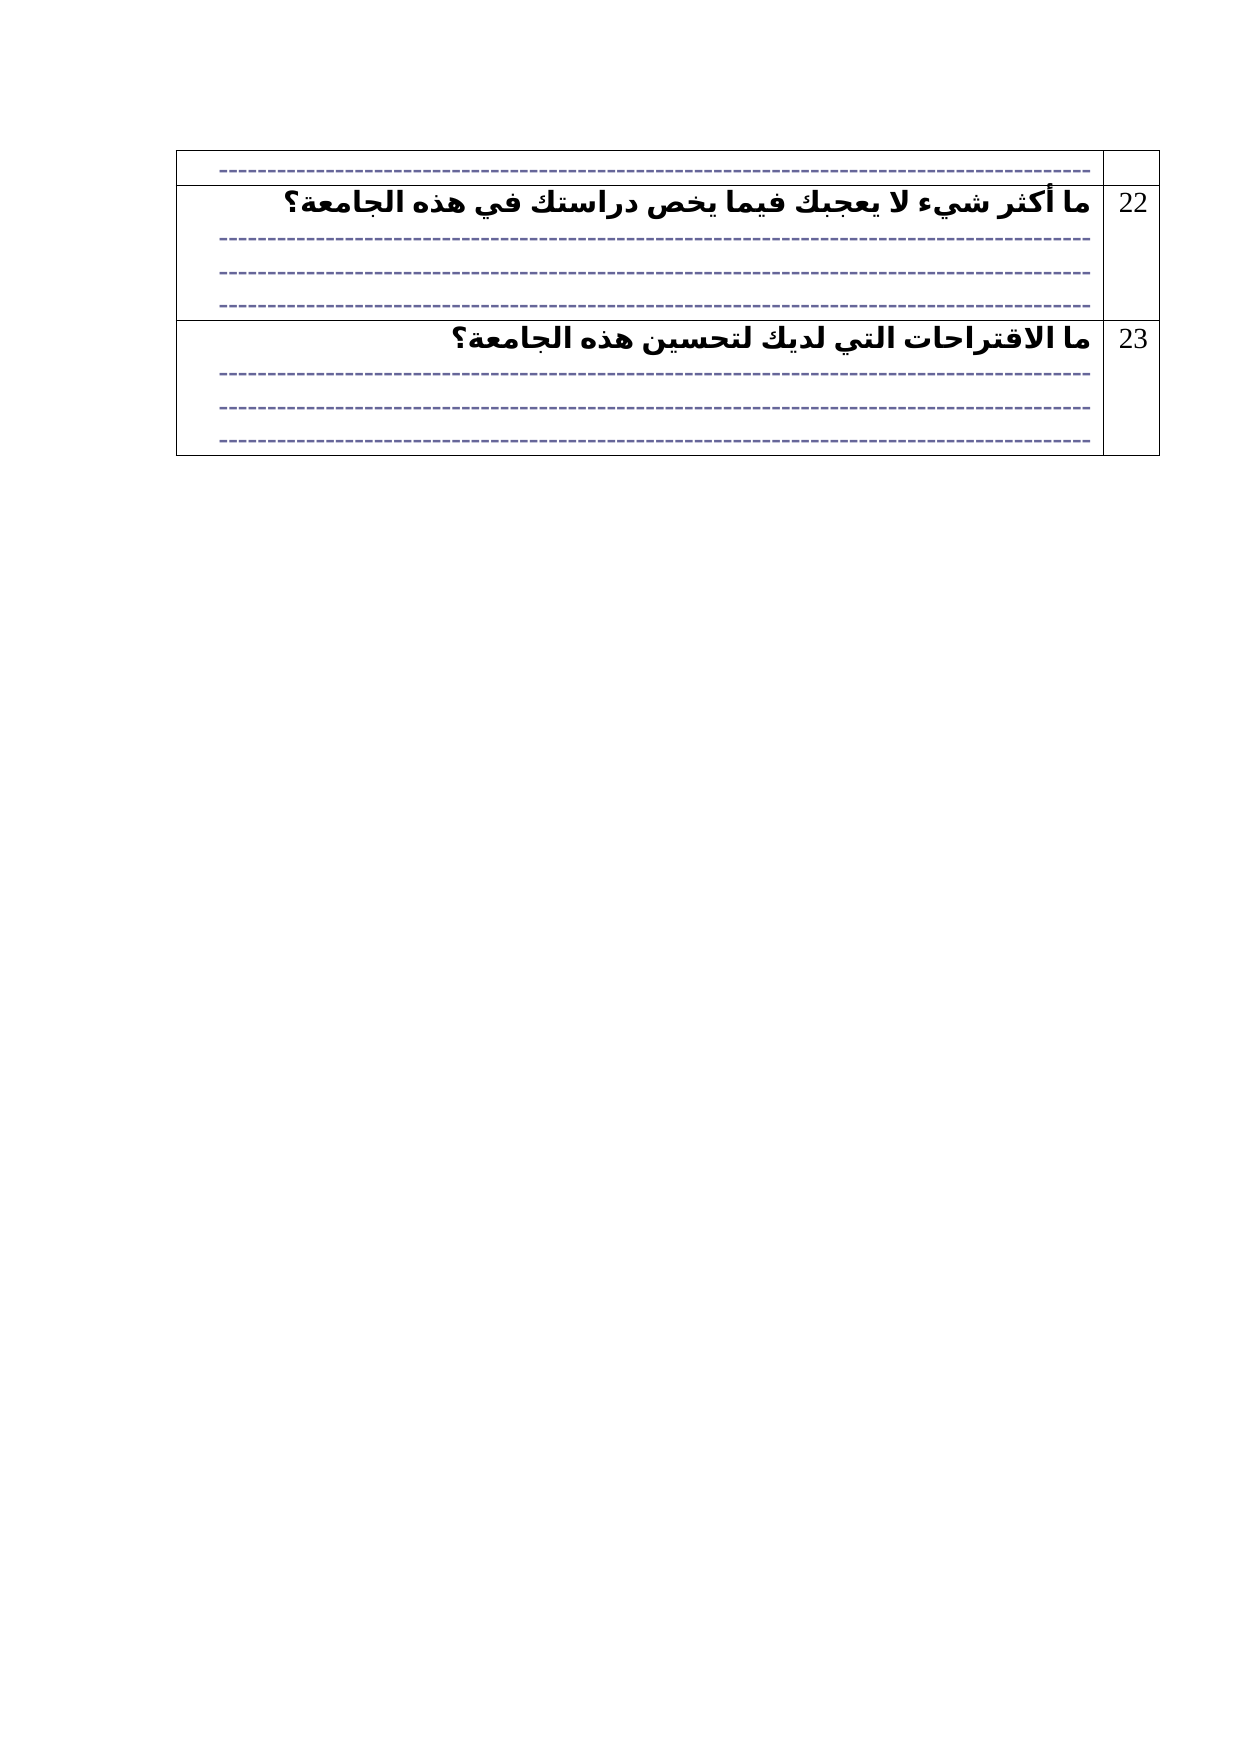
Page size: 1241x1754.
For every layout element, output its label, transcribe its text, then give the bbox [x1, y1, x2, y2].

table_cell 21 [1104, 151, 1159, 184]
table_cell 23 [1104, 321, 1159, 455]
table_cell ما الاقتراحات التي لديك لتحسين هذه الجامعة؟ ------------------------------------------------------------------------------------------ ------------------------------------------------------------------------------------------ ------------------------------------------------------------------------------------------ [177, 321, 1103, 455]
table_cell ما أكثر شيء لا يعجبك فيما يخص دراستك في هذه الجامعة؟ ------------------------------------------------------------------------------------------ ------------------------------------------------------------------------------------------ ------------------------------------------------------------------------------------------ [177, 186, 1103, 320]
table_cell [177, 151, 1103, 184]
table_cell 22 [1104, 186, 1159, 320]
